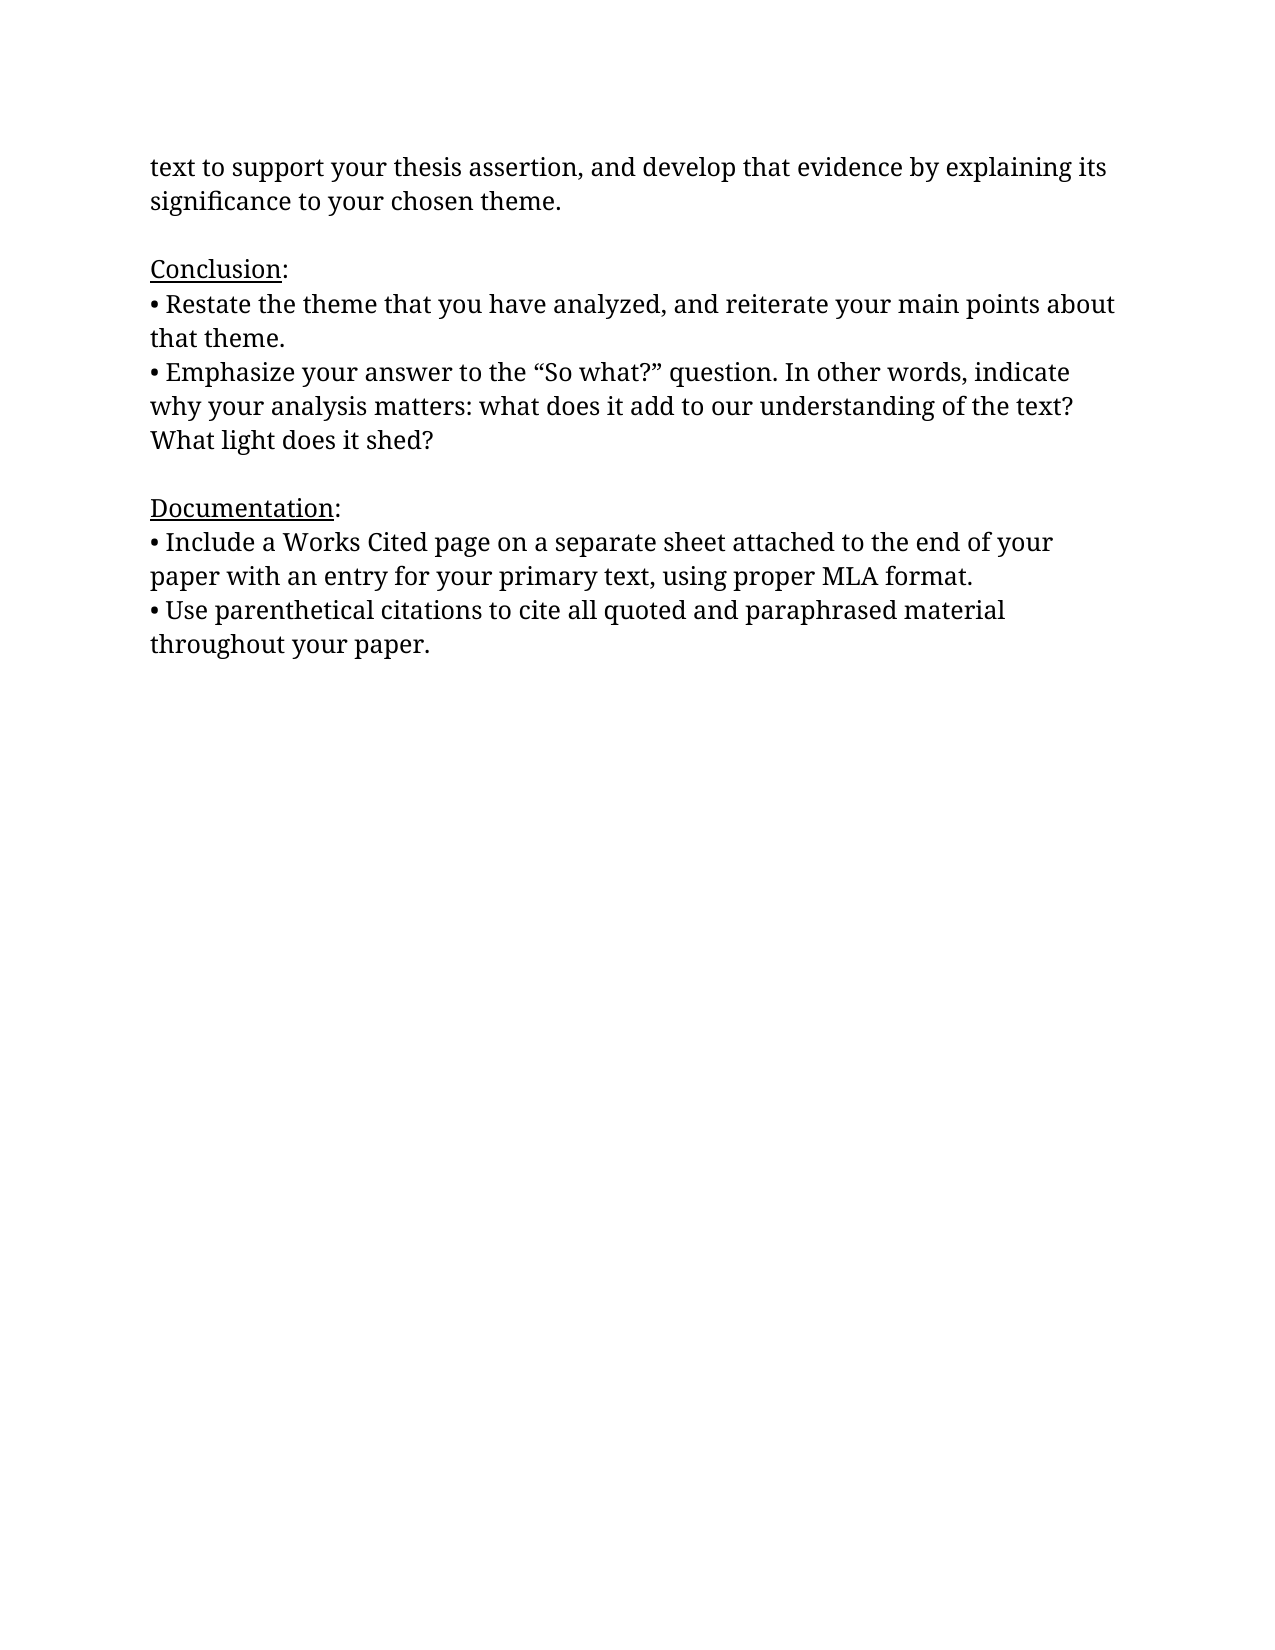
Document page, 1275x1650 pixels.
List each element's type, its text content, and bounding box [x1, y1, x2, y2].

text • Use parenthetical citations to cite all quoted and paraphrased material throughout your paper. [150, 593, 1125, 661]
text Documentation: [150, 491, 1125, 525]
text • Emphasize your answer to the “So what?” question. In other words, indicate why your analysis matters: what does it add to our understanding of the text? What light does it shed? [150, 354, 1125, 457]
text • Restate the theme that you have analyzed, and reiterate your main points about that theme. [150, 286, 1125, 354]
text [150, 150, 1125, 218]
text • Include a Works Cited page on a separate sheet attached to the end of your paper with an entry for your primary text, using proper MLA format. [150, 525, 1125, 593]
text Conclusion: [150, 252, 1125, 286]
